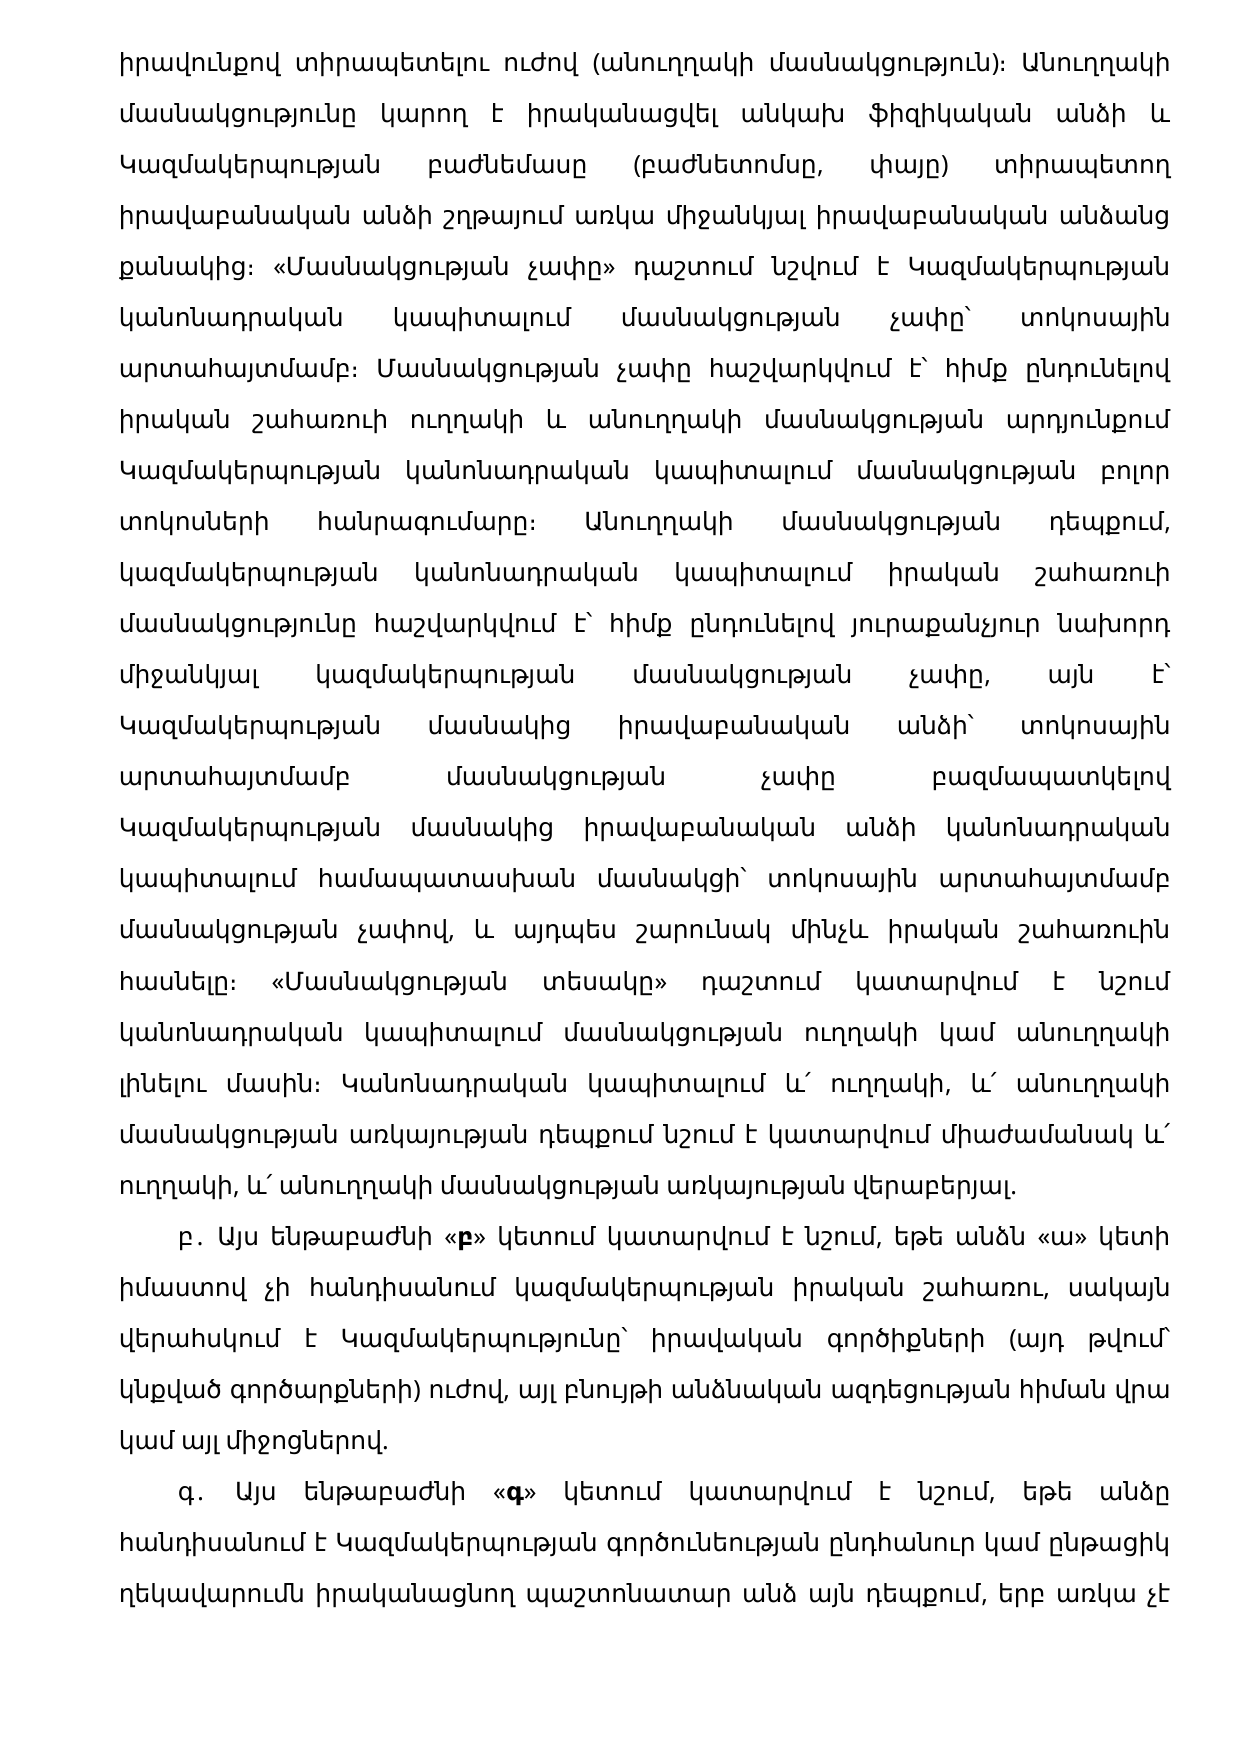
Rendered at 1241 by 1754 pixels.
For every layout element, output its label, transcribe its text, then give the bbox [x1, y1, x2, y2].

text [118, 44, 1171, 1201]
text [118, 1473, 1171, 1610]
text բ․ Այս ենթաբաժնի «բ» կետում կատարվում է նշում, եթե անձն «ա» կետի իմաստով չի հանդիսանում կազմակերպության իրական շահառու, սակայն վերահսկում է Կազմակերպությունը՝ իրավական գործիքների (այդ թվում՝ կնքված գործարքների) ուժով, այլ բնույթի անձնական ազդեցության հիման վրա կամ այլ միջոցներով. [118, 1218, 1171, 1457]
